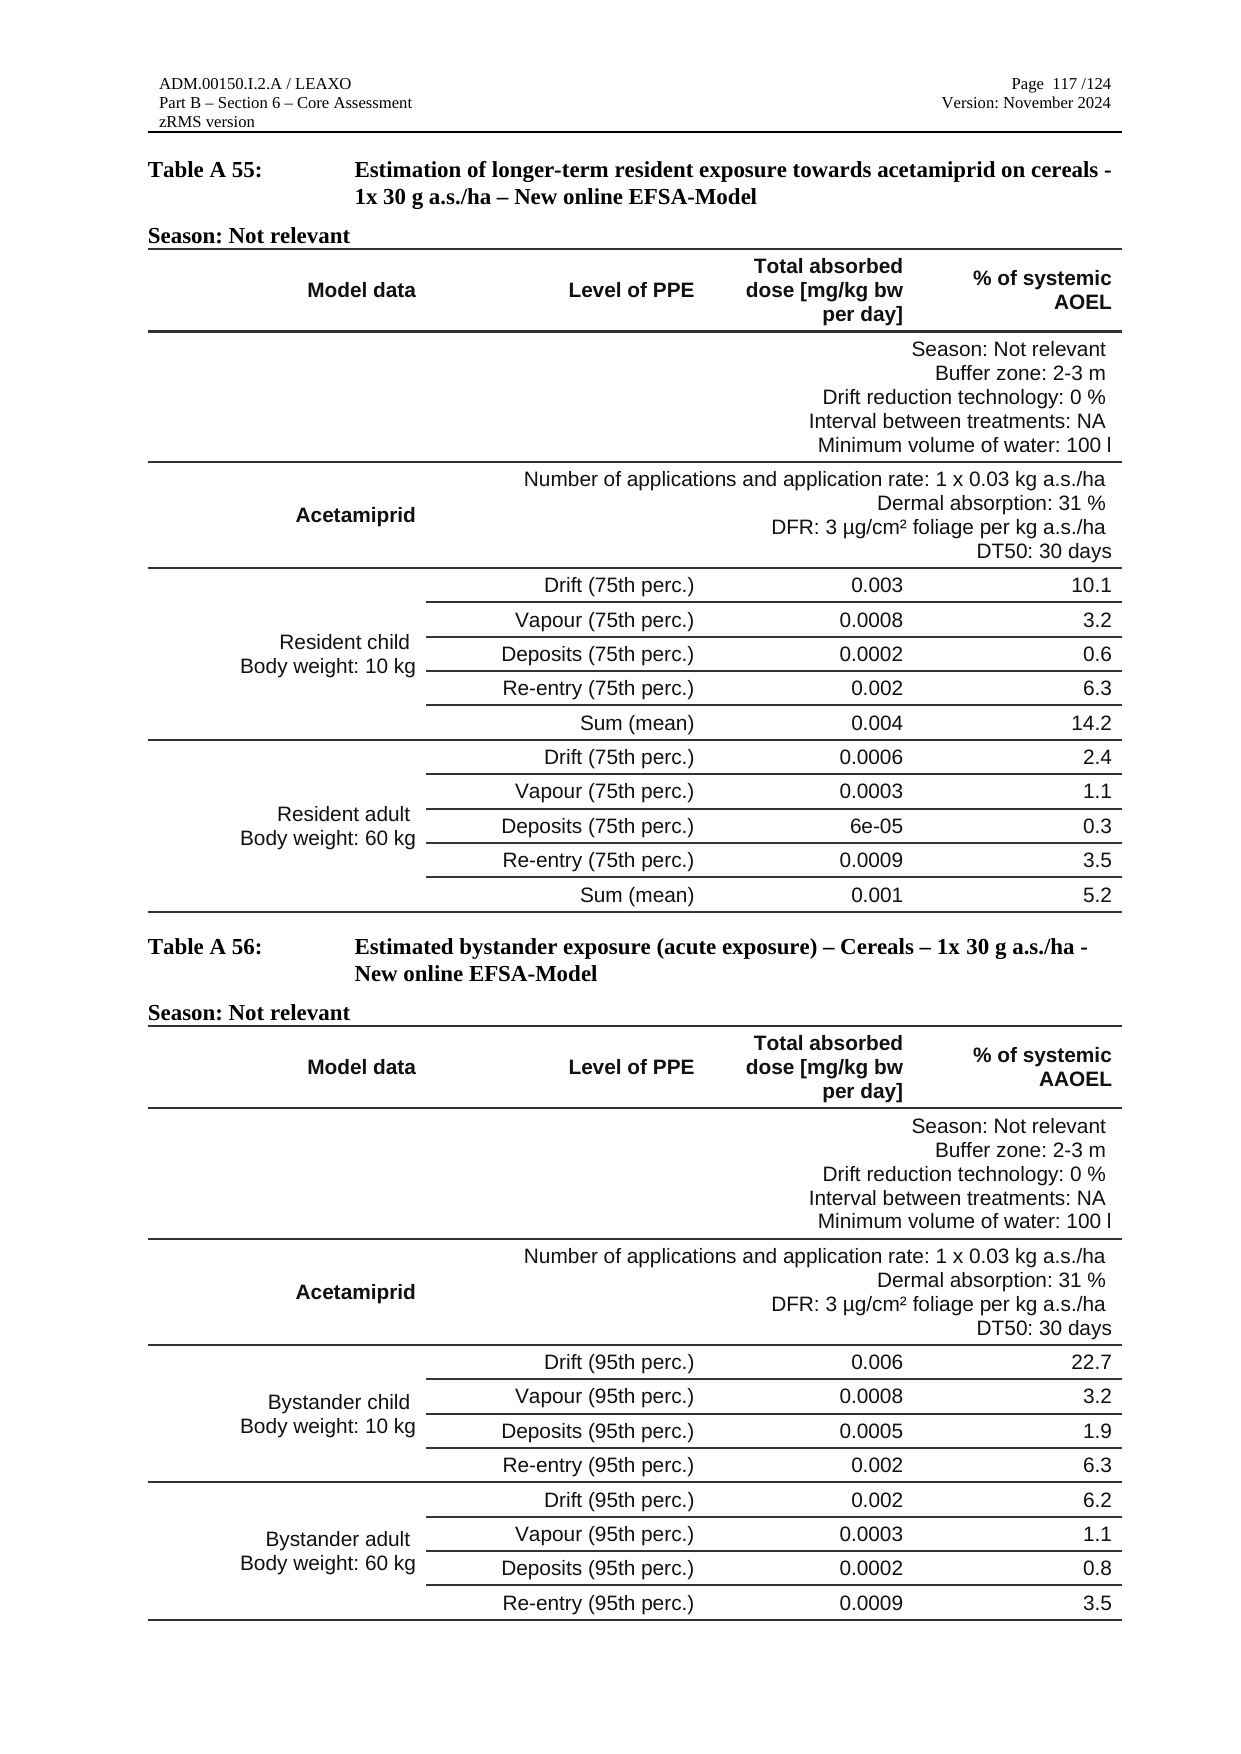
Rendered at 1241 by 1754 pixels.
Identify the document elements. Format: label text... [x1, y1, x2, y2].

text Table A 56: Estimated bystander exposure (acute exposure) – Cereals – 1x 30 g a.s./ha - New online EFSA-Model [148, 933, 1122, 986]
text Season: Not relevant [148, 999, 1122, 1025]
text Table A 55: Estimation of longer-term resident exposure towards acetamiprid on cereals - 1x 30 g a.s./ha – New online EFSA-Model [148, 156, 1122, 209]
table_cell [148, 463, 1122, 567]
text Season: Not relevant [148, 222, 1122, 248]
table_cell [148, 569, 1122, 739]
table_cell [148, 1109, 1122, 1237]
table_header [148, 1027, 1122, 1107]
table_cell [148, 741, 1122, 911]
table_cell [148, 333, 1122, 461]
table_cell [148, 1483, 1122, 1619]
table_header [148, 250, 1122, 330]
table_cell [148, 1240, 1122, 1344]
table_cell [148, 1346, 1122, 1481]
